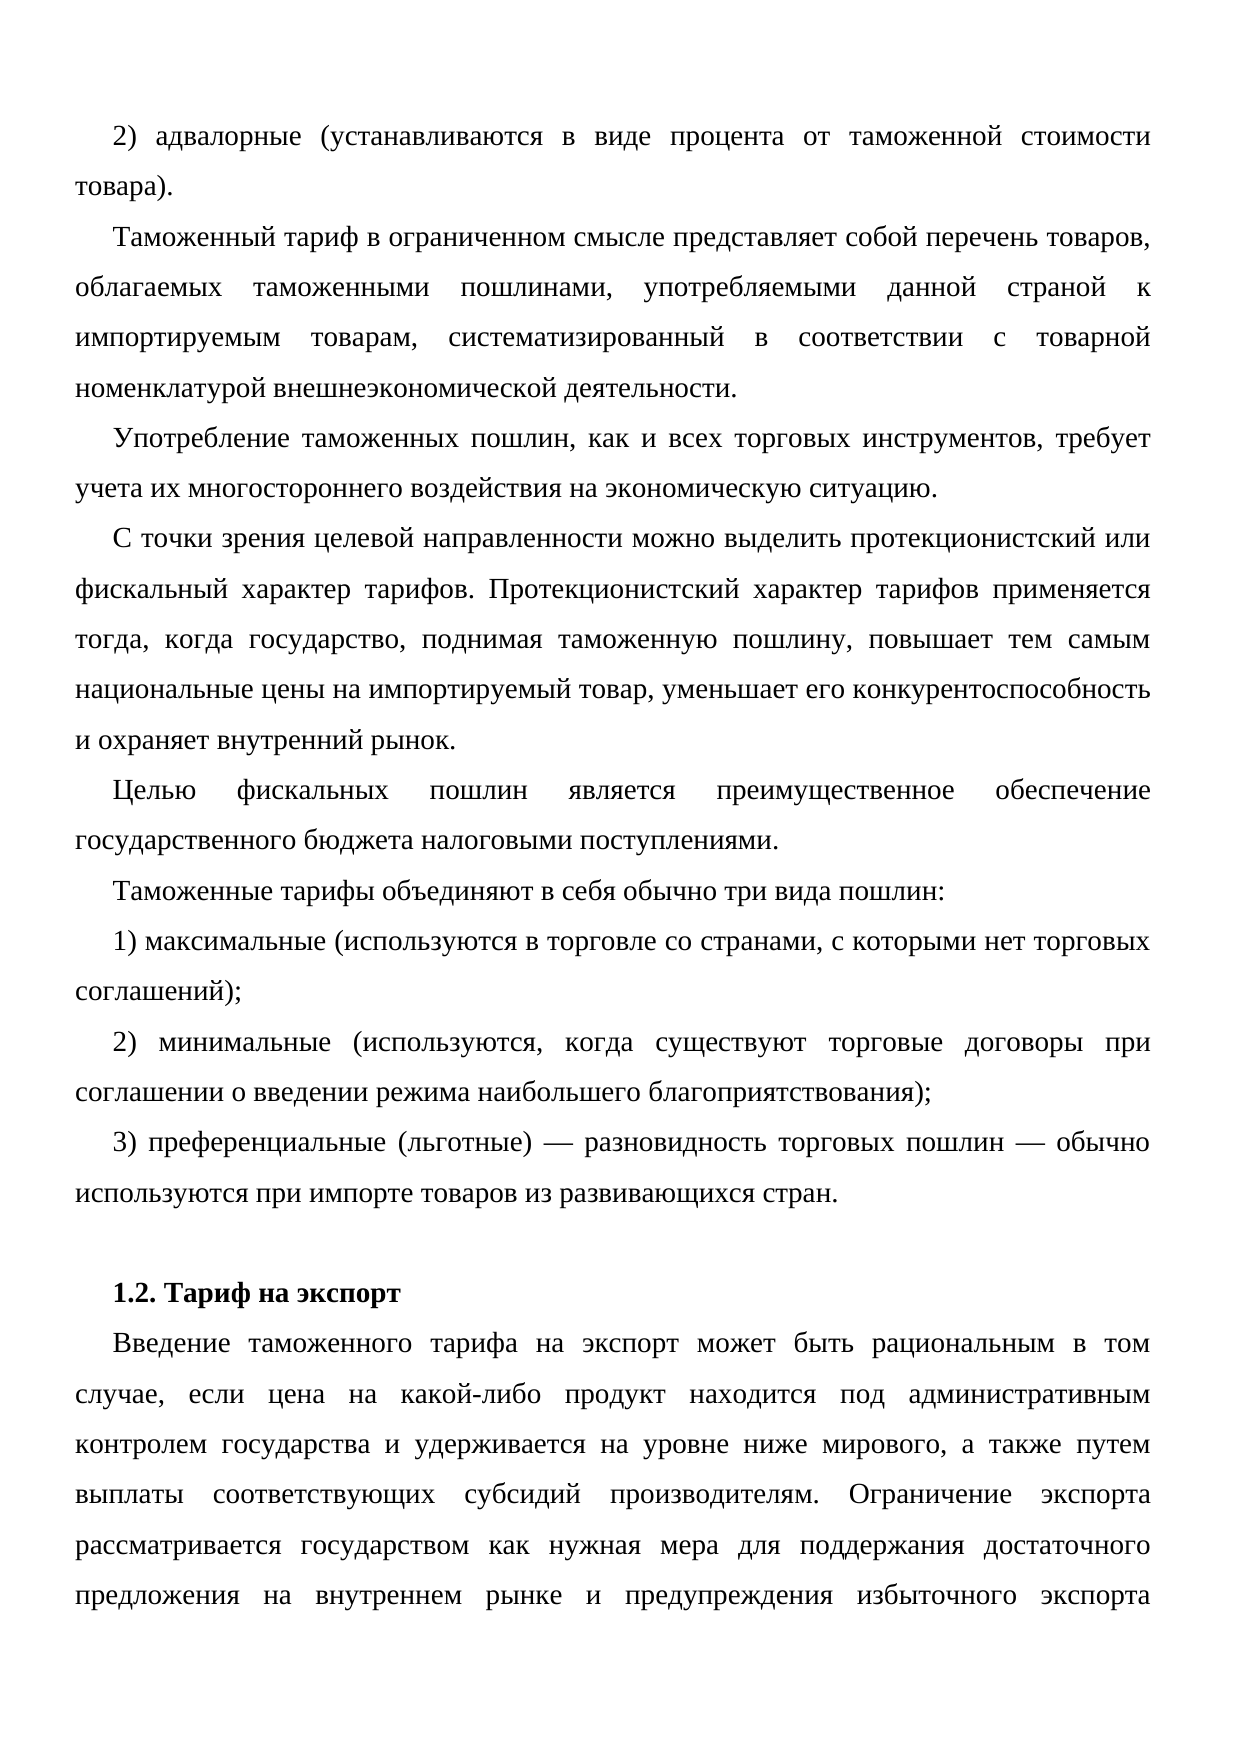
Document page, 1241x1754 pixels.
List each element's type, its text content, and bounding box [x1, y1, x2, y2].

text Таможенный тариф в ограниченном смысле представляет собой перечень товаров, облагаемых таможенными пошлинами, употребляемыми данной страной к импортируемым товарам, систематизированный в соответствии с товарной номенклатурой внешнеэкономической деятельности. [75, 219, 1152, 403]
text 2) адвалорные (устанавливаются в виде процента от таможенной стоимости товара). [75, 118, 1152, 202]
text С точки зрения целевой направленности можно выделить протекционистский или фискальный характер тарифов. Протекционистский характер тарифов применяется тогда, когда государство, поднимая таможенную пошлину, повышает тем самым национальные цены на импортируемый товар, уменьшает его конкурентоспособность и охраняет внутренний рынок. [75, 521, 1152, 755]
text 1) максимальные (используются в торговле со странами, с которыми нет торговых соглашений); [75, 923, 1152, 1007]
text 3) преференциальные (льготные) — разновидность торговых пошлин — обычно используются при импорте товаров из развивающихся стран. [75, 1124, 1152, 1208]
text 2) минимальные (используются, когда существуют торговые договоры при соглашении о введении режима наибольшего благоприятствования); [75, 1024, 1152, 1108]
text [75, 1326, 1152, 1611]
text Целью фискальных пошлин является преимущественное обеспечение государственного бюджета налоговыми поступлениями. [75, 772, 1152, 856]
text Употребление таможенных пошлин, как и всех торговых инструментов, требует учета их многостороннего воздействия на экономическую ситуацию. [75, 420, 1152, 504]
text Таможенные тарифы объединяют в себя обычно три вида пошлин: [75, 873, 1152, 906]
text 1.2. Тариф на экспорт [75, 1275, 1152, 1309]
